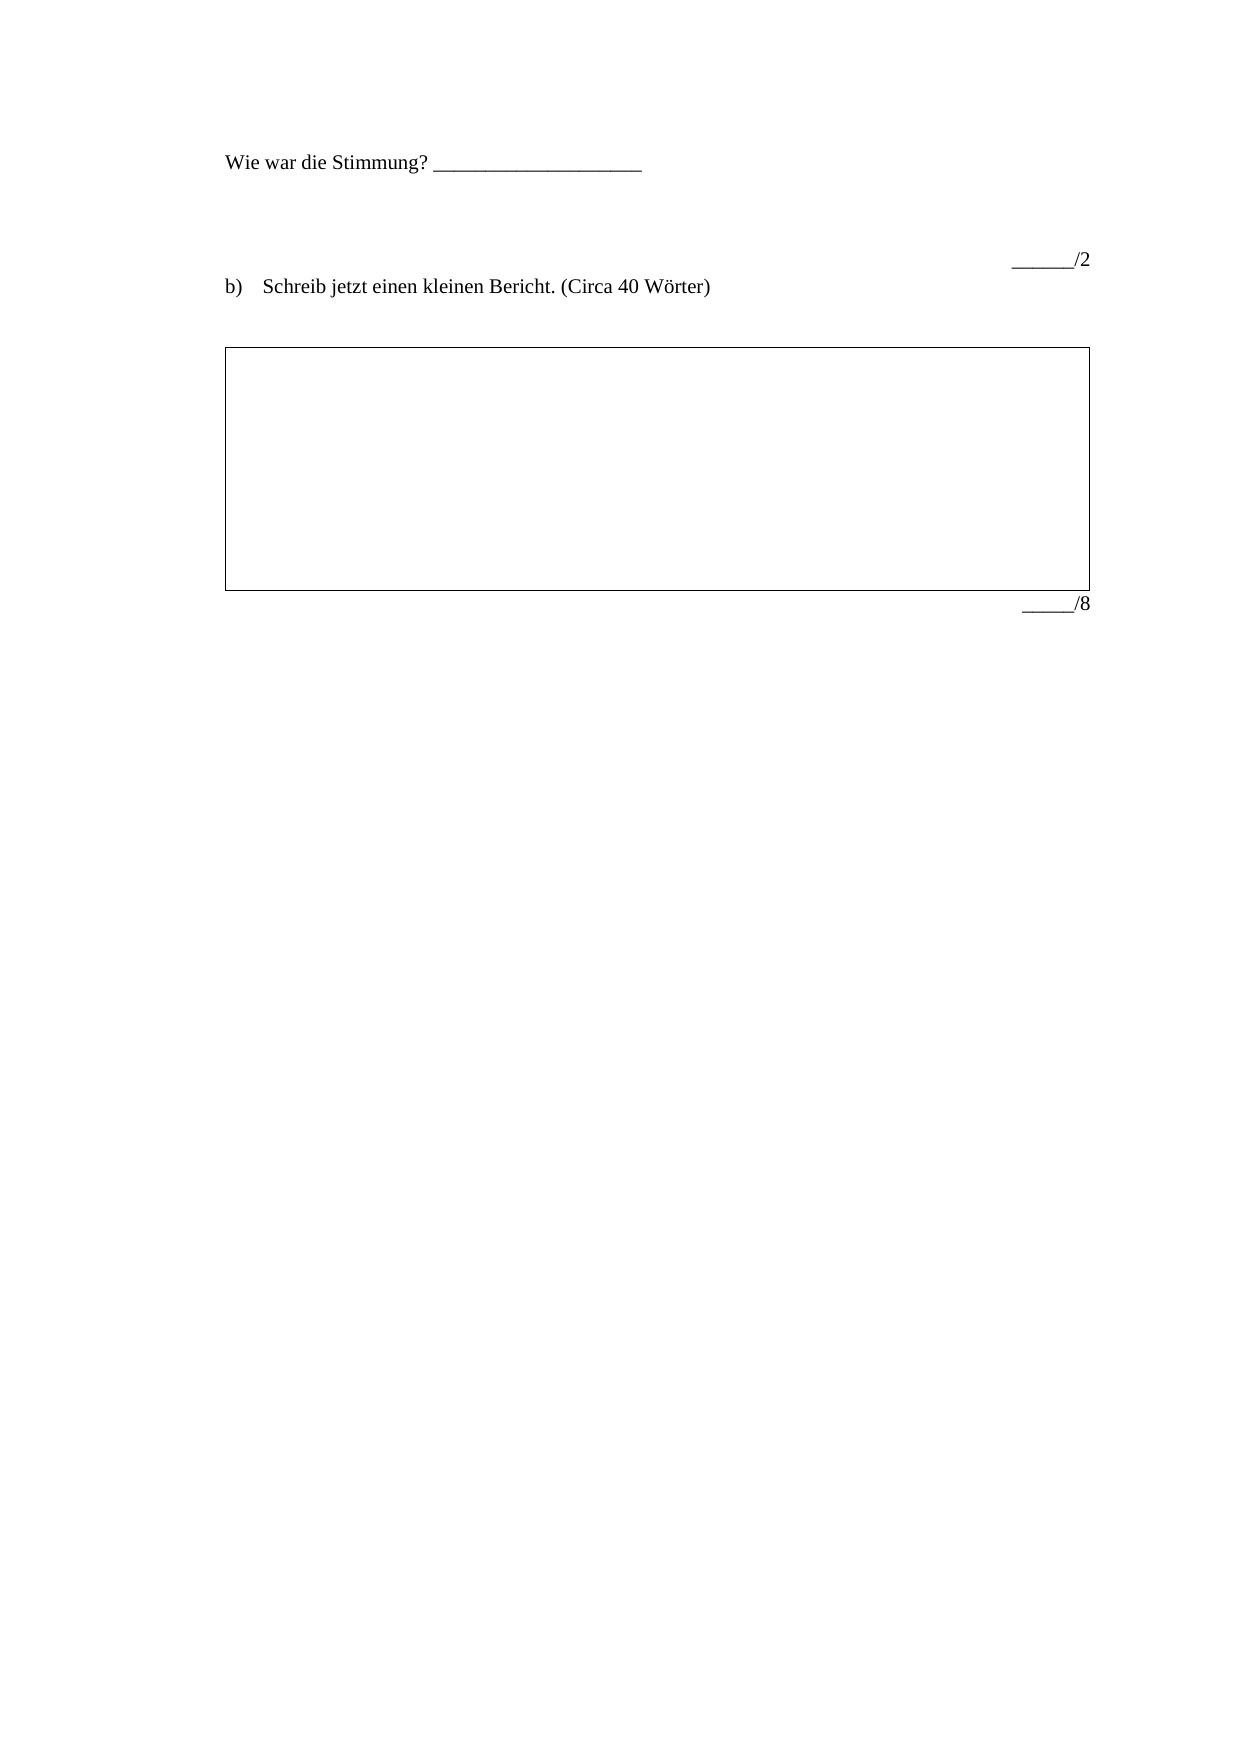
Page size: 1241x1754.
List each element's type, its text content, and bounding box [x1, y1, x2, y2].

list _____/8 [262, 591, 1090, 615]
table_header [226, 348, 1089, 590]
list Schreib jetzt einen kleinen Bericht. (Circa 40 Wörter) [225, 274, 1090, 298]
list Wie war die Stimmung? ____________________ [225, 150, 1090, 174]
list ______/2 [262, 247, 1090, 271]
